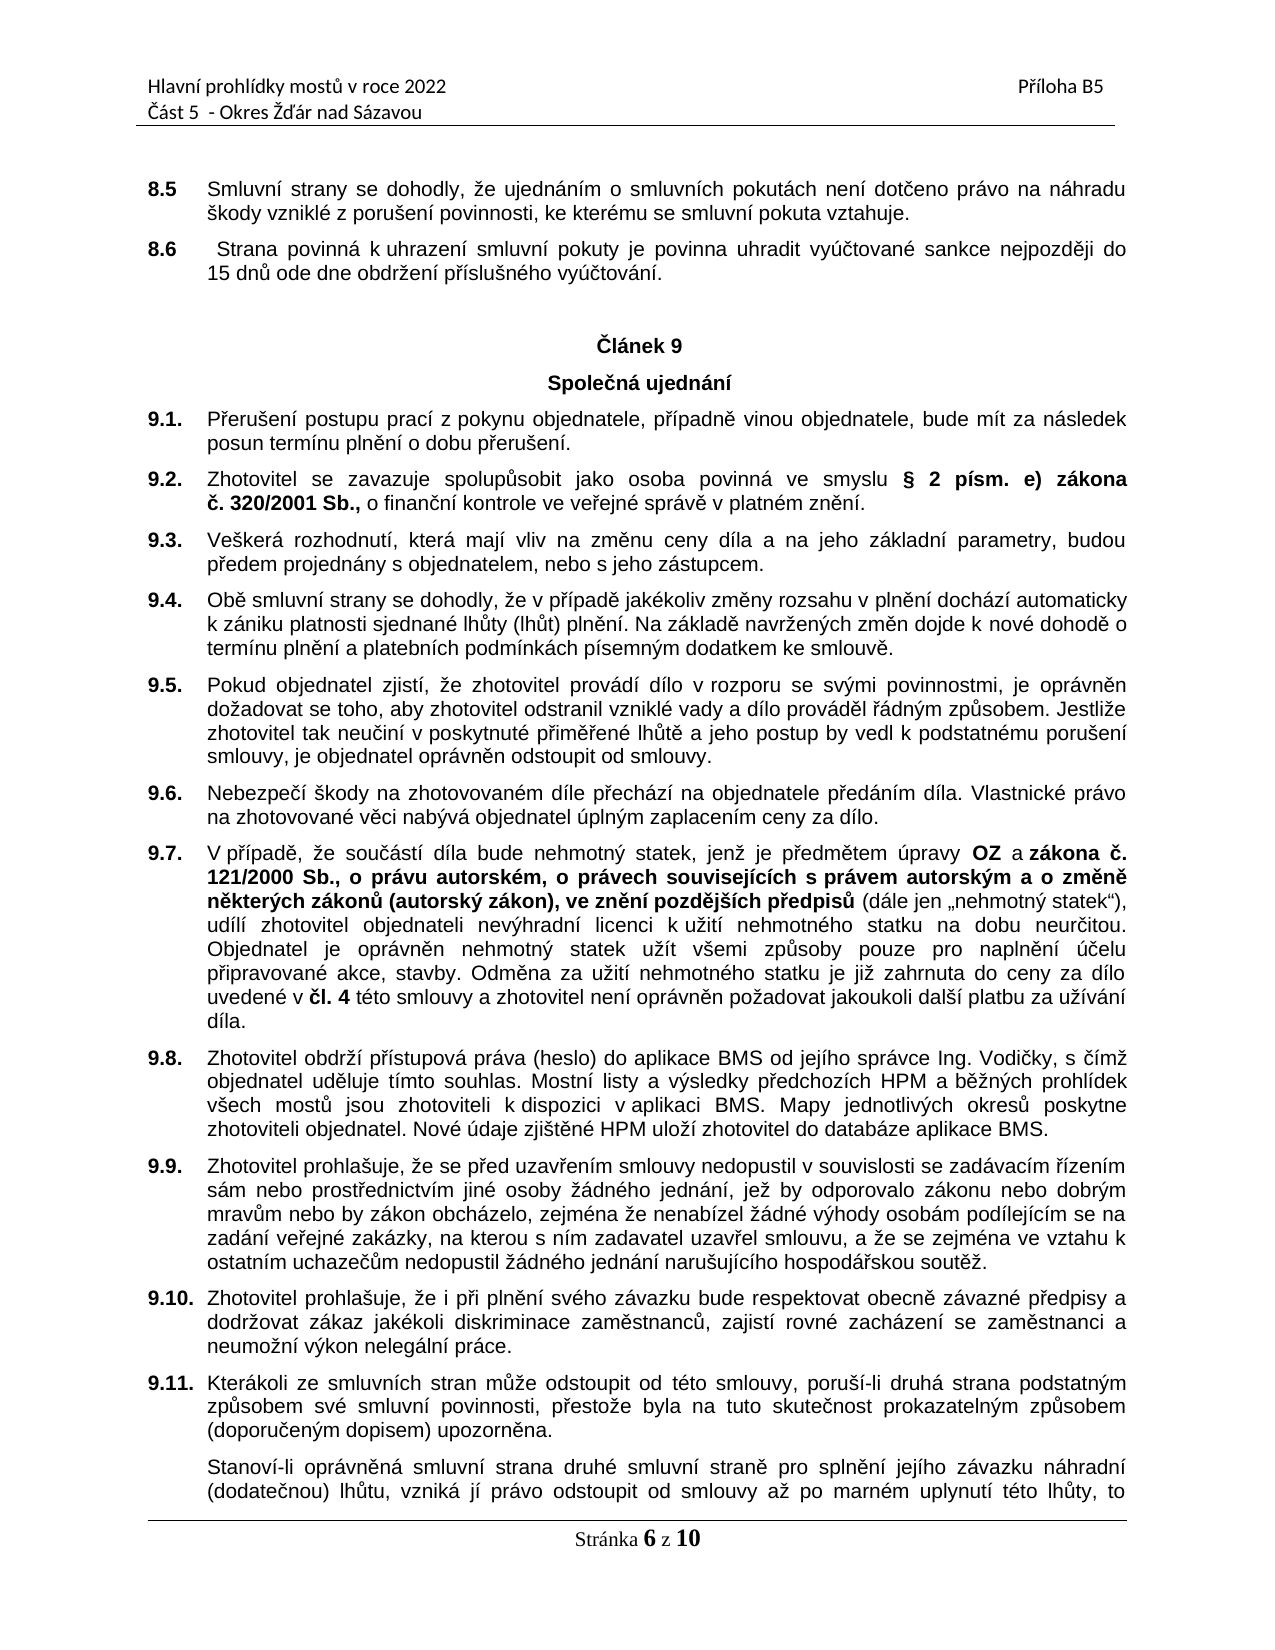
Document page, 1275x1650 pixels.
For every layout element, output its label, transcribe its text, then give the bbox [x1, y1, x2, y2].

list Přerušení postupu prací z pokynu objednatele, případně vinou objednatele, bude mít za následek posun termínu plnění o dobu přerušení. [148, 407, 1127, 455]
list Pokud objednatel zjistí, že zhotovitel provádí dílo v rozporu se svými povinnostmi, je oprávněn dožadovat se toho, aby zhotovitel odstranil vzniklé vady a dílo prováděl řádným způsobem. Jestliže zhotovitel tak neučiní v poskytnuté přiměřené lhůtě a jeho postup by vedl k podstatnému porušení smlouvy, je objednatel oprávněn odstoupit od smlouvy. [148, 672, 1127, 768]
list V případě, že součástí díla bude nehmotný statek, jenž je předmětem úpravy OZ a zákona č. 121/2000 Sb., o právu autorském, o právech souvisejících s právem autorským a o změně některých zákonů (autorský zákon), ve znění pozdějších předpisů (dále jen „nehmotný statek“), udílí zhotovitel objednateli nevýhradní licenci k užití nehmotného statku na dobu neurčitou. Objednatel je oprávněn nehmotný statek užít všemi způsoby pouze pro naplnění účelu připravované akce, stavby. Odměna za užití nehmotného statku je již zahrnuta do ceny za dílo uvedené v čl. 4 této smlouvy a zhotovitel není oprávněn požadovat jakoukoli další platbu za užívání díla. [148, 841, 1127, 1033]
list Článek 9 [148, 334, 1131, 358]
list Obě smluvní strany se dohodly, že v případě jakékoliv změny rozsahu v plnění dochází automaticky k zániku platnosti sjednané lhůty (lhůt) plnění. Na základě navržených změn dojde k nové dohodě o termínu plnění a platebních podmínkách písemným dodatkem ke smlouvě. [148, 588, 1127, 660]
list Zhotovitel prohlašuje, že se před uzavřením smlouvy nedopustil v souvislosti se zadávacím řízením sám nebo prostřednictvím jiné osoby žádného jednání, jež by odporovalo zákonu nebo dobrým mravům nebo by zákon obcházelo, zejména že nenabízel žádné výhody osobám podílejícím se na zadání veřejné zakázky, na kterou s ním zadavatel uzavřel smlouvu, a že se zejména ve vztahu k ostatním uchazečům nedopustil žádného jednání narušujícího hospodářskou soutěž. [148, 1154, 1127, 1273]
list Zhotovitel prohlašuje, že i při plnění svého závazku bude respektovat obecně závazné předpisy a dodržovat zákaz jakékoli diskriminace zaměstnanců, zajistí rovné zacházení se zaměstnanci a neumožní výkon nelegální práce. [148, 1286, 1127, 1358]
list Strana povinná k uhrazení smluvní pokuty je povinna uhradit vyúčtované sankce nejpozději do 15 dnů ode dne obdržení příslušného vyúčtování. [148, 237, 1127, 285]
list Veškerá rozhodnutí, která mají vliv na změnu ceny díla a na jeho základní parametry, budou předem projednány s objednatelem, nebo s jeho zástupcem. [148, 528, 1127, 576]
list Nebezpečí škody na zhotovovaném díle přechází na objednatele předáním díla. Vlastnické právo na zhotovované věci nabývá objednatel úplným zaplacením ceny za dílo. [148, 781, 1127, 829]
list Společná ujednání [148, 370, 1131, 394]
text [207, 1455, 1127, 1503]
list Zhotovitel se zavazuje spolupůsobit jako osoba povinná ve smyslu § 2 písm. e) zákona č. 320/2001 Sb., o finanční kontrole ve veřejné správě v platném znění. [148, 467, 1127, 515]
list Kterákoli ze smluvních stran může odstoupit od této smlouvy, poruší-li druhá strana podstatným způsobem své smluvní povinnosti, přestože byla na tuto skutečnost prokazatelným způsobem (doporučeným dopisem) upozorněna. [148, 1370, 1127, 1442]
list Zhotovitel obdrží přístupová práva (heslo) do aplikace BMS od jejího správce Ing. Vodičky, s čímž objednatel uděluje tímto souhlas. Mostní listy a výsledky předchozích HPM a běžných prohlídek všech mostů jsou zhotoviteli k dispozici v aplikaci BMS. Mapy jednotlivých okresů poskytne zhotoviteli objednatel. Nové údaje zjištěné HPM uloží zhotovitel do databáze aplikace BMS. [148, 1045, 1127, 1141]
list Smluvní strany se dohodly, že ujednáním o smluvních pokutách není dotčeno právo na náhradu škody vzniklé z porušení povinnosti, ke kterému se smluvní pokuta vztahuje. [148, 177, 1127, 224]
